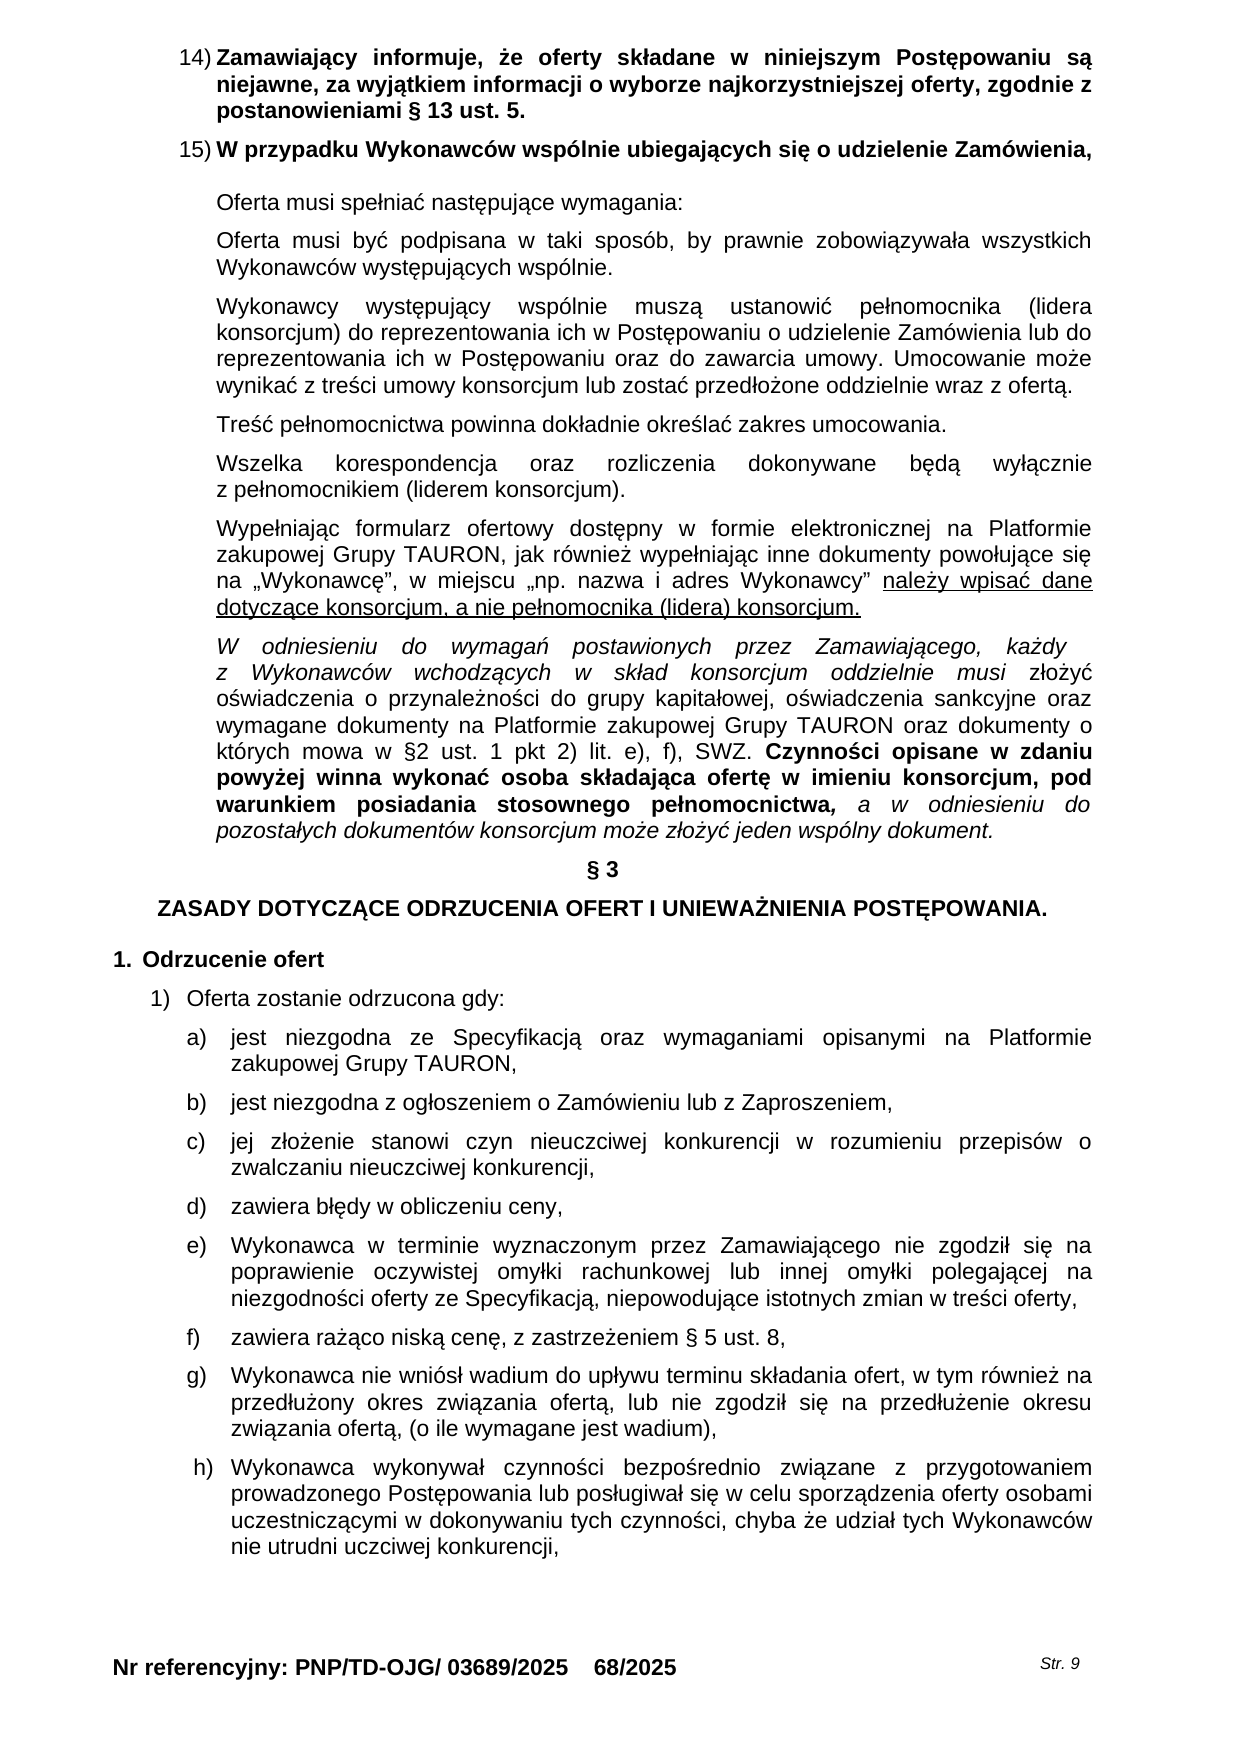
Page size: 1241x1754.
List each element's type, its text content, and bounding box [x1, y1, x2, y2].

list Wykonawca nie wniósł wadium do upływu terminu składania ofert, w tym również na przedłużony okres związania ofertą, lub nie zgodził się na przedłużenie okresu związania ofertą, (o ile wymagane jest wadium), [186, 1362, 1093, 1441]
text Wykonawcy występujący wspólnie muszą ustanowić pełnomocnika (lidera konsorcjum) do reprezentowania ich w Postępowaniu o udzielenie Zamówienia lub do reprezentowania ich w Postępowaniu oraz do zawarcia umowy. Umocowanie może wynikać z treści umowy konsorcjum lub zostać przedłożone oddzielnie wraz z ofertą. [216, 293, 1093, 398]
list jej złożenie stanowi czyn nieuczciwej konkurencji w rozumieniu przepisów o zwalczaniu nieuczciwej konkurencji, [186, 1128, 1093, 1181]
text W odniesieniu do wymagań postawionych przez Zamawiającego, każdy z Wykonawców wchodzących w skład konsorcjum oddzielnie musi złożyć oświadczenia o przynależności do grupy kapitałowej, oświadczenia sankcyjne oraz wymagane dokumenty na Platformie zakupowej Grupy TAURON oraz dokumenty o których mowa w §2 ust. 1 pkt 2) lit. e), f), SWZ. Czynności opisane w zdaniu powyżej winna wykonać osoba składająca ofertę w imieniu konsorcjum, pod warunkiem posiadania stosownego pełnomocnictwa, a w odniesieniu do pozostałych dokumentów konsorcjum może złożyć jeden wspólny dokument. [216, 633, 1093, 843]
list Wykonawca wykonywał czynności bezpośrednio związane z przygotowaniem prowadzonego Postępowania lub posługiwał się w celu sporządzenia oferty osobami uczestniczącymi w dokonywaniu tych czynności, chyba że udział tych Wykonawców nie utrudni uczciwej konkurencji, [193, 1454, 1093, 1559]
text 1) Oferta zostanie odrzucona gdy: [150, 985, 1093, 1011]
list zawiera błędy w obliczeniu ceny, [186, 1193, 1093, 1219]
text Wypełniając formularz ofertowy dostępny w formie elektronicznej na Platformie zakupowej Grupy TAURON, jak również wypełniając inne dokumenty powołujące się na „Wykonawcę”, w miejscu „np. nazwa i adres Wykonawcy” należy wpisać dane dotyczące konsorcjum, a nie pełnomocnika (lidera) konsorcjum. [216, 515, 1093, 620]
text Oferta musi być podpisana w taki sposób, by prawnie zobowiązywała wszystkich Wykonawców występujących wspólnie. [216, 227, 1093, 280]
text Wszelka korespondencja oraz rozliczenia dokonywane będą wyłącznie z pełnomocnikiem (liderem konsorcjum). [216, 449, 1093, 502]
list Zamawiający informuje, że oferty składane w niniejszym Postępowaniu są niejawne, za wyjątkiem informacji o wyborze najkorzystniejszej oferty, zgodnie z postanowieniami § 13 ust. 5. [178, 44, 1093, 123]
list W przypadku Wykonawców wspólnie ubiegających się o udzielenie Zamówienia, Oferta musi spełniać następujące wymagania: [178, 136, 1093, 215]
list Odrzucenie ofert [113, 946, 1093, 972]
list zawiera rażąco niską cenę, z zastrzeżeniem § 5 ust. 8, [186, 1323, 1093, 1350]
list jest niezgodna z ogłoszeniem o Zamówieniu lub z Zaproszeniem, [186, 1089, 1093, 1115]
list Wykonawca w terminie wyznaczonym przez Zamawiającego nie zgodził się na poprawienie oczywistej omyłki rachunkowej lub innej omyłki polegającej na niezgodności oferty ze Specyfikacją, niepowodujące istotnych zmian w treści oferty, [186, 1232, 1093, 1311]
subtitle ZASADY DOTYCZĄCE ODRZUCENIA OFERT I UNIEWAŻNIENIA POSTĘPOWANIA. [112, 895, 1093, 921]
text Treść pełnomocnictwa powinna dokładnie określać zakres umocowania. [216, 411, 1093, 437]
list jest niezgodna ze Specyfikacją oraz wymaganiami opisanymi na Platformie zakupowej Grupy TAURON, [186, 1024, 1093, 1077]
text § 3 [112, 856, 1093, 882]
